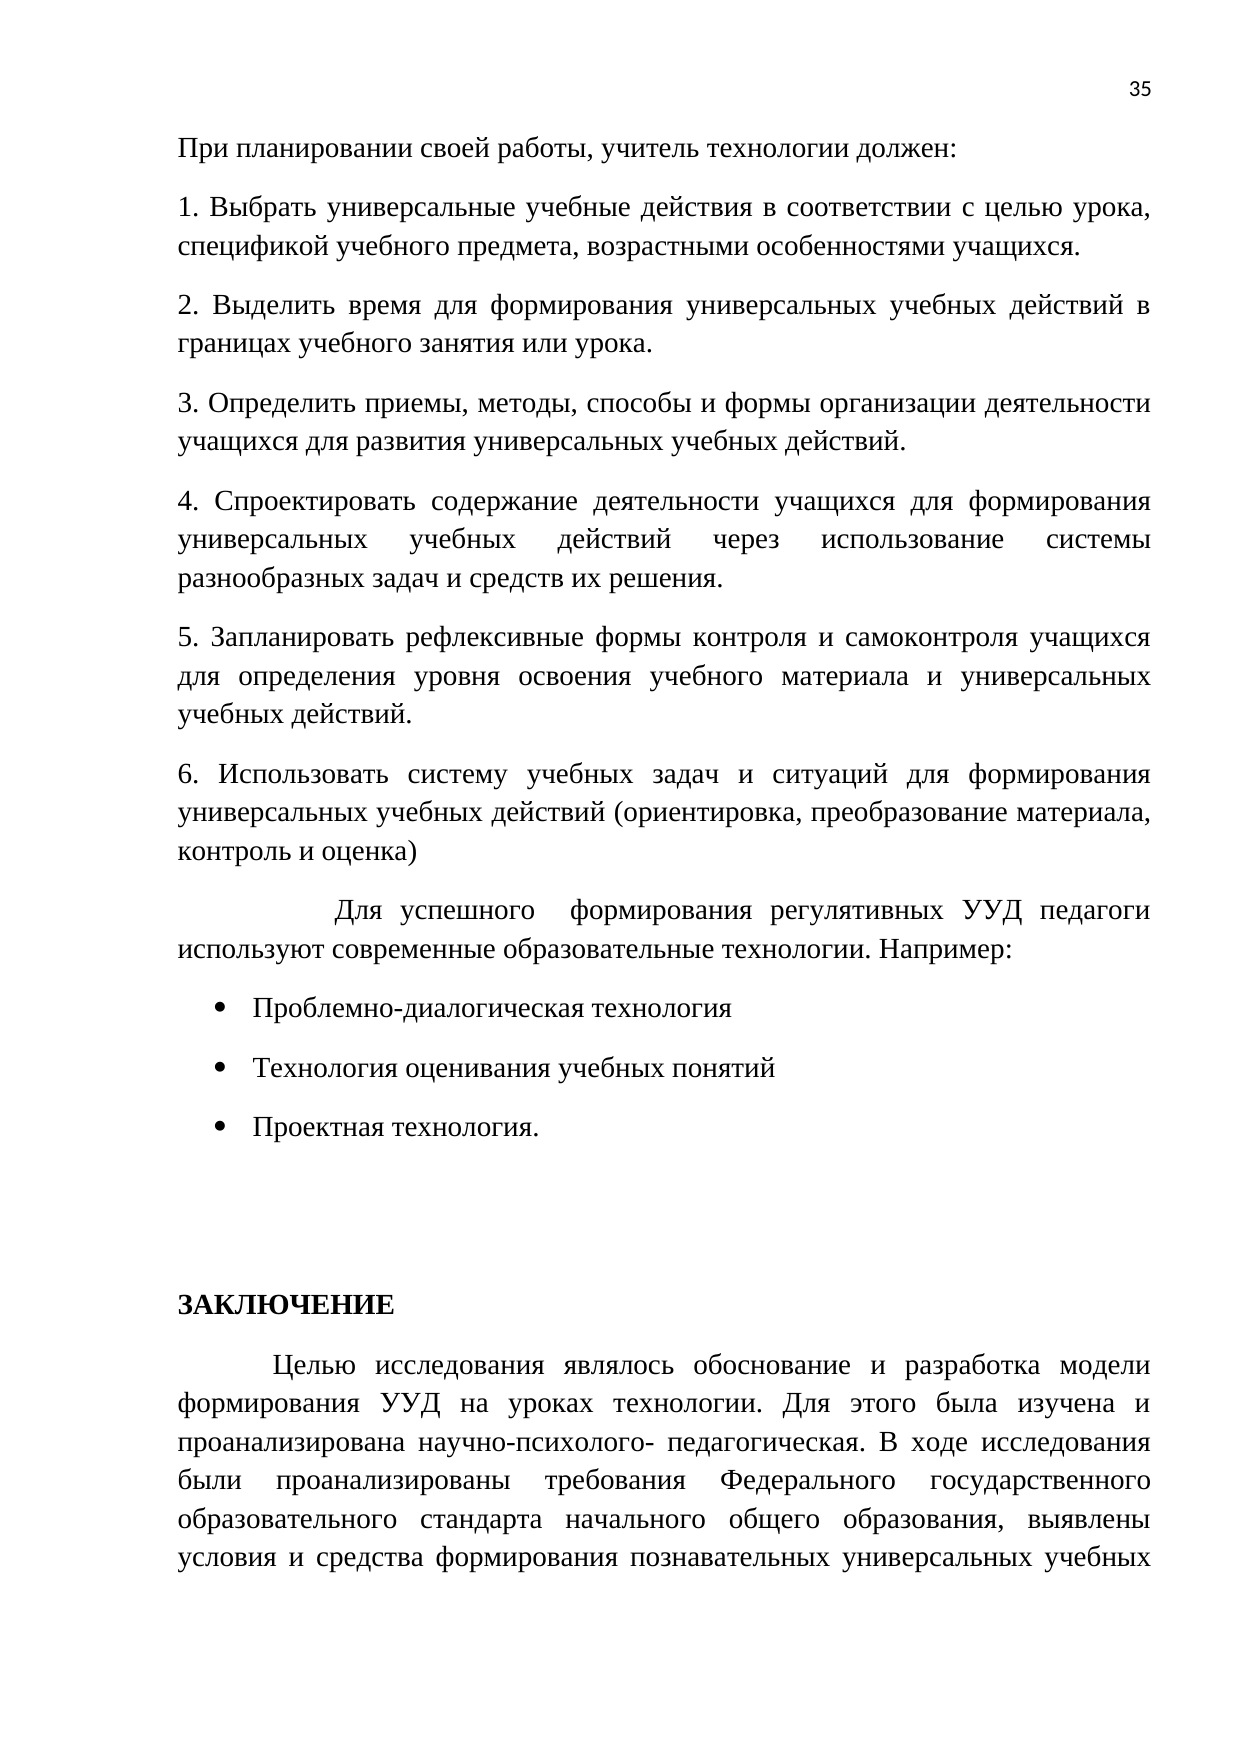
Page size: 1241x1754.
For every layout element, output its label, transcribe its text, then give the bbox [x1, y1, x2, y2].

text 6. Использовать систему учебных задач и ситуаций для формирования универсальных учебных действий (ориентировка, преобразование материала, контроль и оценка) [177, 756, 1152, 866]
list Технология оценивания учебных понятий [215, 1050, 1152, 1083]
text 3. Определить приемы, методы, способы и формы организации деятельности учащихся для развития универсальных учебных действий. [177, 385, 1152, 457]
text 2. Выделить время для формирования универсальных учебных действий в границах учебного занятия или урока. [177, 287, 1152, 359]
text ЗАКЛЮЧЕНИЕ [177, 1287, 1152, 1321]
text При планировании своей работы, учитель технологии должен: [177, 130, 1152, 163]
text 4. Спроектировать содержание деятельности учащихся для формирования универсальных учебных действий через использование системы разнообразных задач и средств их решения. [177, 483, 1152, 593]
text Для успешного формирования регулятивных УУД педагоги используют современные образовательные технологии. Например: [177, 892, 1152, 964]
text 5. Запланировать рефлексивные формы контроля и самоконтроля учащихся для определения уровня освоения учебного материала и универсальных учебных действий. [177, 619, 1152, 730]
list Проблемно-диалогическая технология [215, 990, 1152, 1024]
text 1. Выбрать универсальные учебные действия в соответствии с целью урока, спецификой учебного предмета, возрастными особенностями учащихся. [177, 189, 1152, 261]
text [177, 1347, 1152, 1573]
list Проектная технология. [215, 1109, 1152, 1143]
